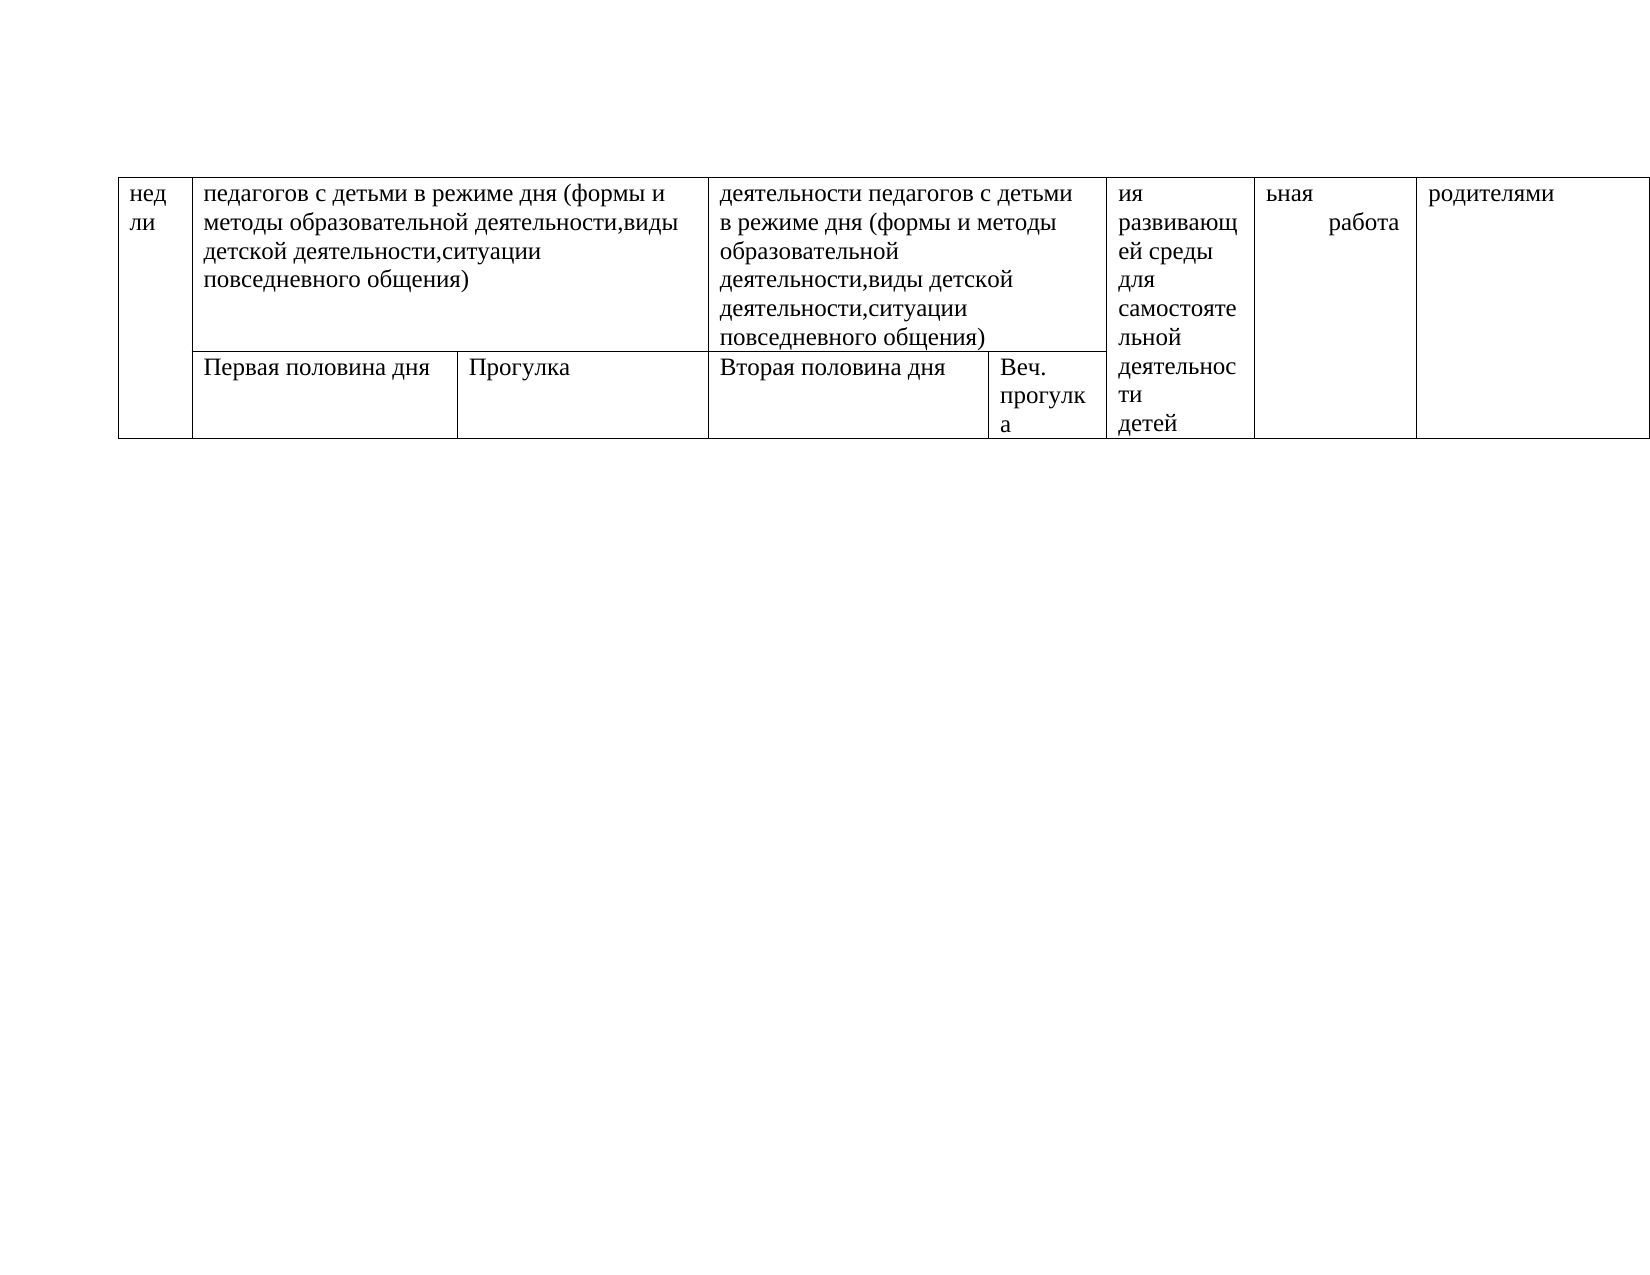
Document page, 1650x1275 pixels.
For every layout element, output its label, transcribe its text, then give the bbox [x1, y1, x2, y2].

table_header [1255, 178, 1416, 438]
table_cell Первая половина дня [193, 352, 457, 438]
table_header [709, 178, 1106, 351]
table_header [1417, 178, 1649, 438]
table_cell Прогулка [458, 352, 708, 438]
table_cell Вторая половина дня [709, 352, 988, 438]
table_header Дни нед ли [119, 178, 192, 438]
table_cell Веч. прогулка [989, 352, 1106, 438]
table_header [1107, 178, 1254, 438]
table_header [193, 178, 708, 351]
